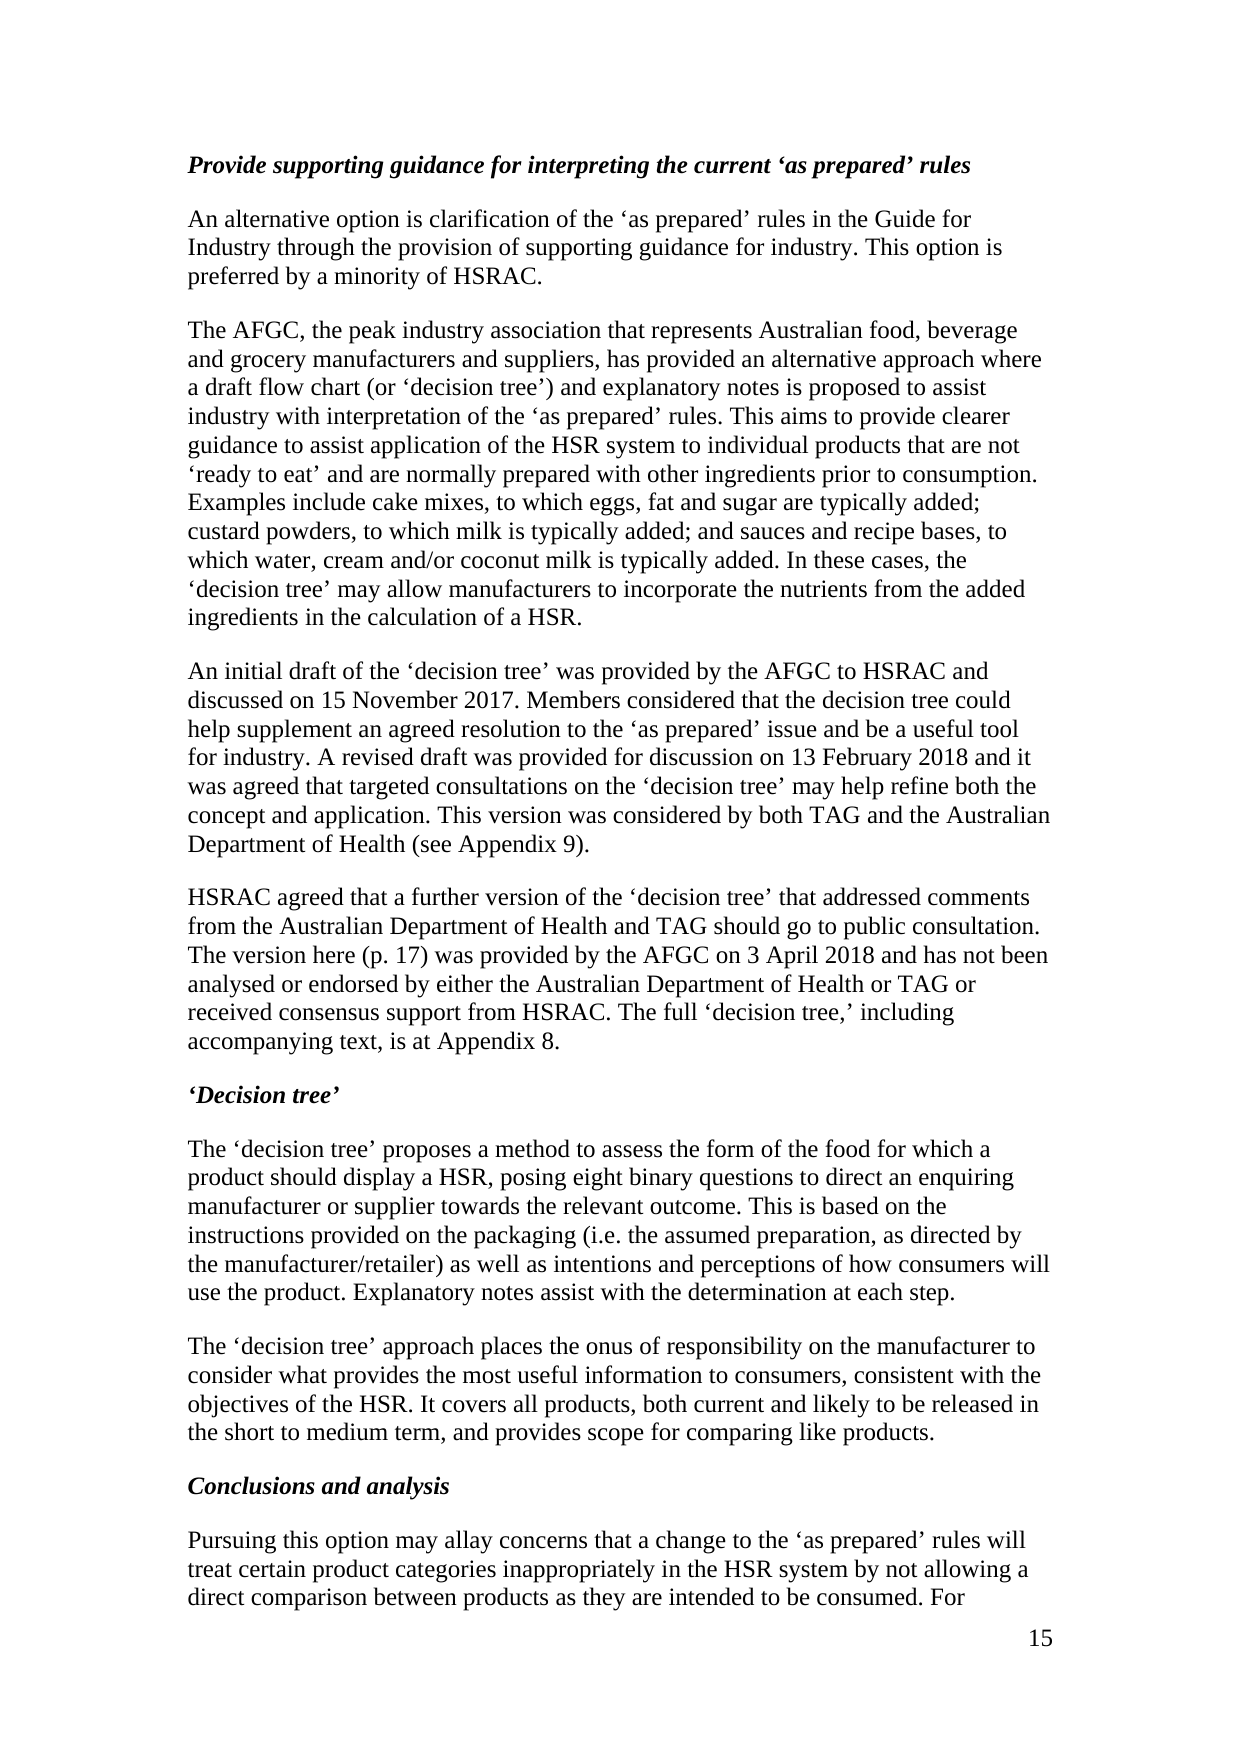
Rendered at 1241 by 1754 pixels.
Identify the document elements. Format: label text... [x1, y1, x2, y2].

text HSRAC agreed that a further version of the ‘decision tree’ that addressed comments from the Australian Department of Health and TAG should go to public consultation. The version here (p. 17) was provided by the AFGC on 3 April 2018 and has not been analysed or endorsed by either the Australian Department of Health or TAG or received consensus support from HSRAC. The full ‘decision tree,’ including accompanying text, is at Appendix 8. [187, 882, 1053, 1055]
text An alternative option is clarification of the ‘as prepared’ rules in the Guide for Industry through the provision of supporting guidance for industry. This option is preferred by a minority of HSRAC. [187, 204, 1053, 290]
subtitle Provide supporting guidance for interpreting the current ‘as prepared’ rules [187, 150, 1053, 179]
subtitle ‘Decision tree’ [187, 1080, 1053, 1109]
subtitle Conclusions and analysis [187, 1471, 1053, 1500]
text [187, 1525, 1053, 1611]
text The ‘decision tree’ approach places the onus of responsibility on the manufacturer to consider what provides the most useful information to consumers, consistent with the objectives of the HSR. It covers all products, both current and likely to be released in the short to medium term, and provides scope for comparing like products. [187, 1331, 1053, 1446]
text The AFGC, the peak industry association that represents Australian food, beverage and grocery manufacturers and suppliers, has provided an alternative approach where a draft flow chart (or ‘decision tree’) and explanatory notes is proposed to assist industry with interpretation of the ‘as prepared’ rules. This aims to provide clearer guidance to assist application of the HSR system to individual products that are not ‘ready to eat’ and are normally prepared with other ingredients prior to consumption. Examples include cake mixes, to which eggs, fat and sugar are typically added; custard powders, to which milk is typically added; and sauces and recipe bases, to which water, cream and/or coconut milk is typically added. In these cases, the ‘decision tree’ may allow manufacturers to incorporate the nutrients from the added ingredients in the calculation of a HSR. [187, 315, 1053, 631]
text An initial draft of the ‘decision tree’ was provided by the AFGC to HSRAC and discussed on 15 November 2017. Members considered that the decision tree could help supplement an agreed resolution to the ‘as prepared’ issue and be a useful tool for industry. A revised draft was provided for discussion on 13 February 2018 and it was agreed that targeted consultations on the ‘decision tree’ may help refine both the concept and application. This version was considered by both TAG and the Australian Department of Health (see Appendix 9). [187, 656, 1053, 857]
text The ‘decision tree’ proposes a method to assess the form of the food for which a product should display a HSR, posing eight binary questions to direct an enquiring manufacturer or supplier towards the relevant outcome. This is based on the instructions provided on the packaging (i.e. the assumed preparation, as directed by the manufacturer/retailer) as well as intentions and perceptions of how consumers will use the product. Explanatory notes assist with the determination at each step. [187, 1134, 1053, 1306]
